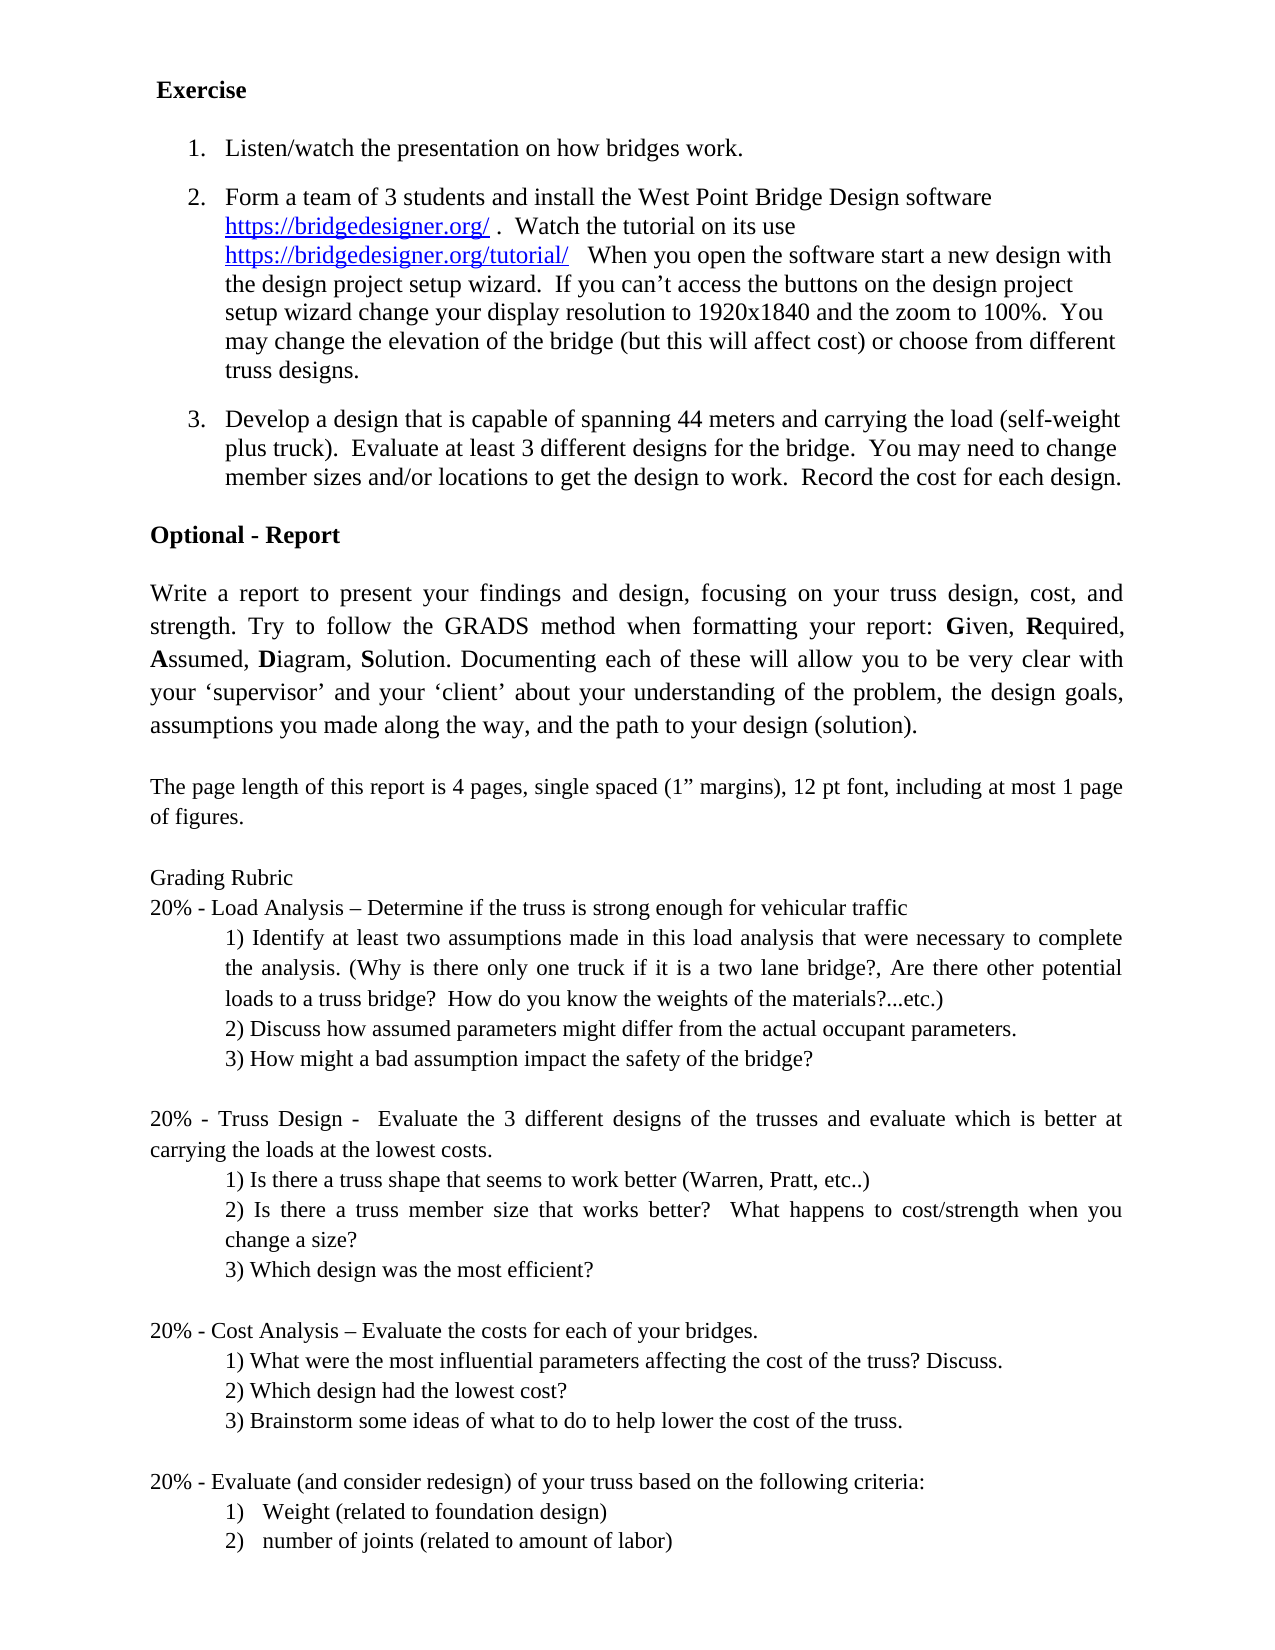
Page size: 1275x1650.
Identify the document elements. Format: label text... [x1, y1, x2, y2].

list Listen/watch the presentation on how bridges work. [187, 133, 1125, 162]
text The page length of this report is 4 pages, single spaced (1” margins), 12 pt font, including at most 1 page of figures. [150, 773, 1125, 830]
text Optional - Report [150, 520, 1125, 549]
list Weight (related to foundation design) [225, 1498, 1125, 1524]
text 1) Is there a truss shape that seems to work better (Warren, Pratt, etc..) [225, 1166, 1125, 1192]
text 20% - Evaluate (and consider redesign) of your truss based on the following criteria: [150, 1468, 1125, 1494]
text 3) How might a bad assumption impact the safety of the bridge? [225, 1045, 1125, 1071]
text 3) Which design was the most efficient? [225, 1257, 1125, 1283]
text Write a report to present your findings and design, focusing on your truss design, cost, and strength. Try to follow the GRADS method when formatting your report: Given, Required, Assumed, Diagram, Solution. Documenting each of these will allow you to be very clear with your ‘supervisor’ and your ‘client’ about your understanding of the problem, the design goals, assumptions you made along the way, and the path to your design (solution). [150, 578, 1125, 739]
text 1) Identify at least two assumptions made in this load analysis that were necessary to complete the analysis. (Why is there only one truck if it is a two lane bridge?, Are there other potential loads to a truss bridge? How do you know the weights of the materials?...etc.) [225, 924, 1125, 1011]
text 20% - Cost Analysis – Evaluate the costs for each of your bridges. [150, 1317, 1125, 1343]
list Form a team of 3 students and install the West Point Bridge Design software https://bridgedesigner.org/ . Watch the tutorial on its use https://bridgedesigner.org/tutorial/ When you open the software start a new design with the design project setup wizard. If you can’t access the buttons on the design project setup wizard change your display resolution to 1920x1840 and the zoom to 100%. You may change the elevation of the bridge (but this will affect cost) or choose from different truss designs. [187, 182, 1125, 384]
text 20% - Load Analysis – Determine if the truss is strong enough for vehicular traffic [150, 894, 1125, 920]
text Grading Rubric [150, 864, 1125, 890]
text 2) Discuss how assumed parameters might differ from the actual occupant parameters. [225, 1015, 1125, 1041]
list Develop a design that is capable of spanning 44 meters and carrying the load (self-weight plus truck). Evaluate at least 3 different designs for the bridge. You may need to change member sizes and/or locations to get the design to work. Record the cost for each design. [187, 404, 1125, 491]
text 2) Is there a truss member size that works better? What happens to cost/strength when you change a size? [225, 1196, 1125, 1253]
list number of joints (related to amount of labor) [225, 1527, 1125, 1553]
text Exercise [150, 75, 1125, 104]
text 1) What were the most influential parameters affecting the cost of the truss? Discuss. [225, 1347, 1125, 1373]
text 2) Which design had the lowest cost? [225, 1377, 1125, 1404]
text 20% - Truss Design - Evaluate the 3 different designs of the trusses and evaluate which is better at carrying the loads at the lowest costs. [150, 1106, 1125, 1162]
text 3) Brainstorm some ideas of what to do to help lower the cost of the truss. [225, 1408, 1125, 1434]
